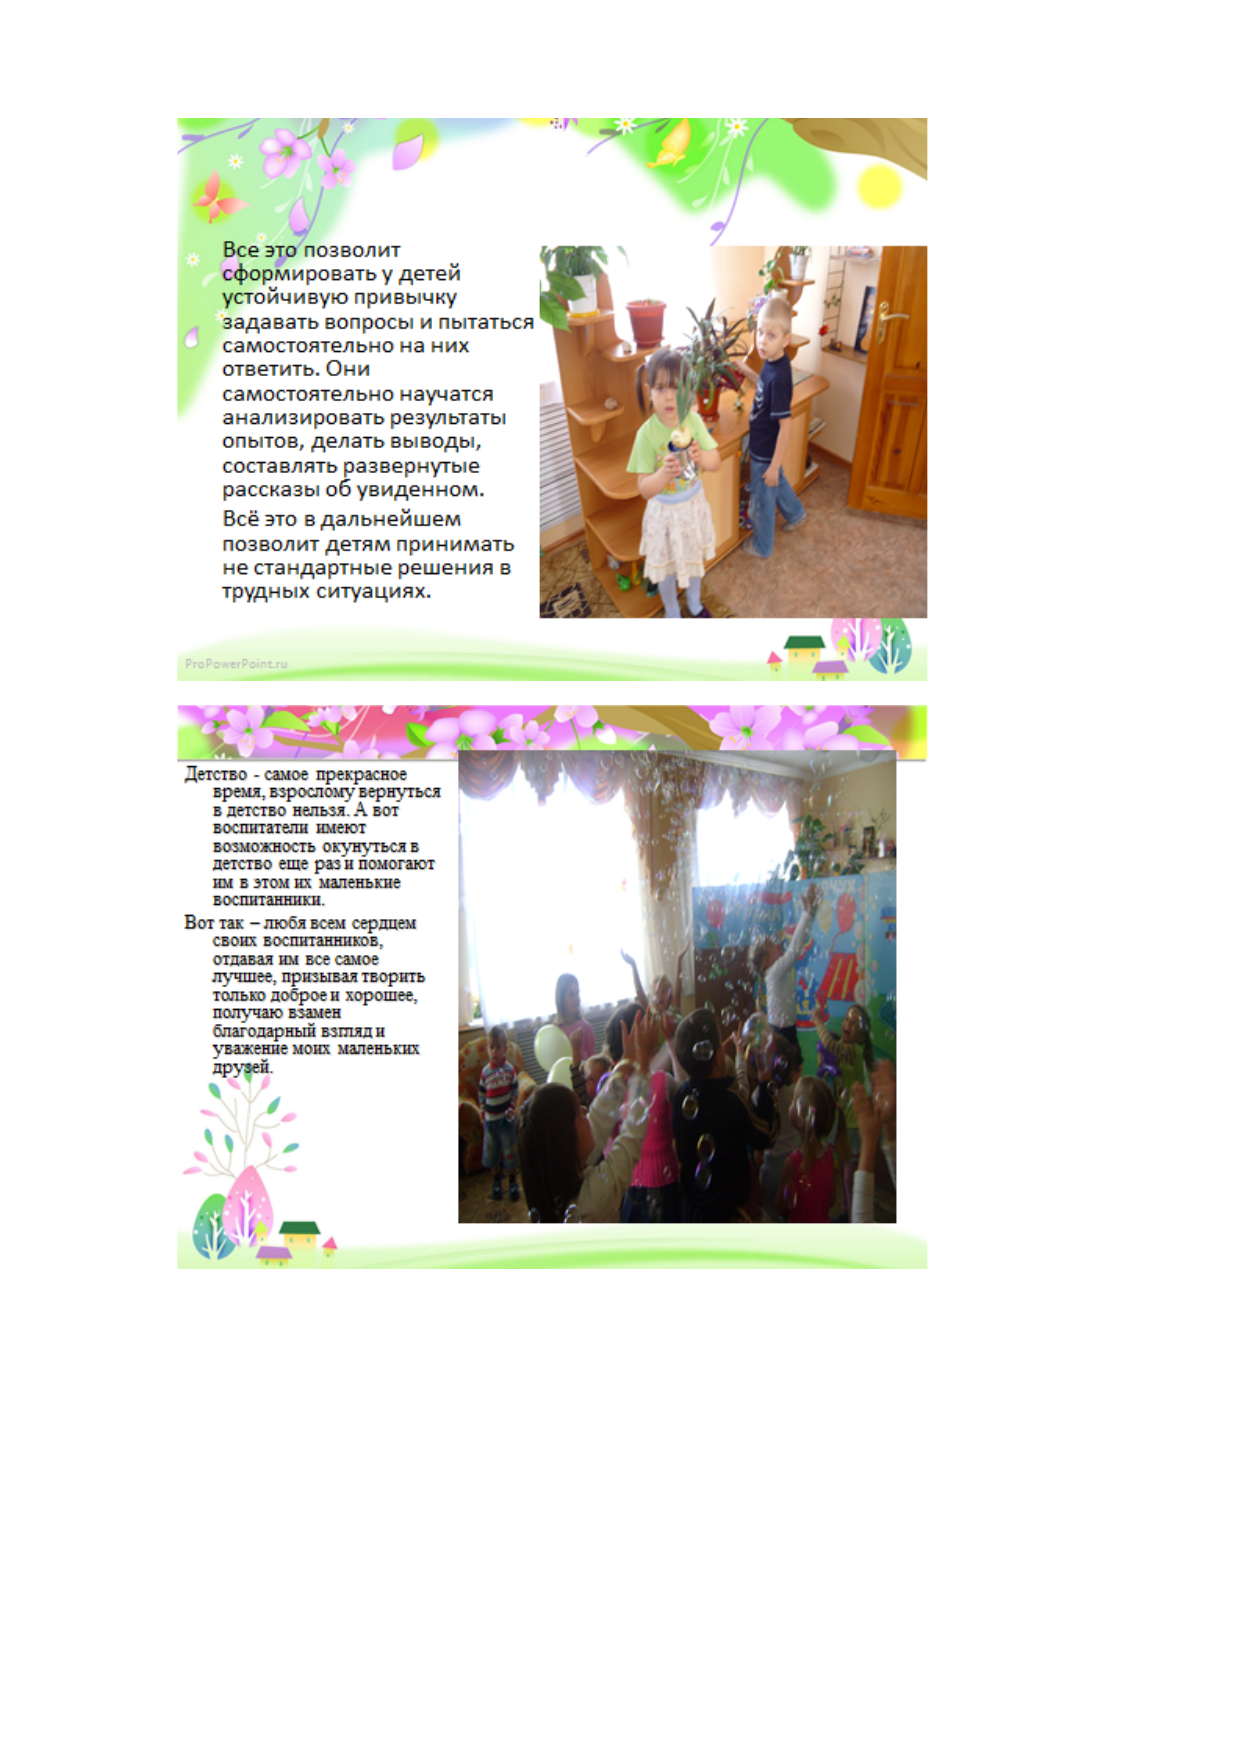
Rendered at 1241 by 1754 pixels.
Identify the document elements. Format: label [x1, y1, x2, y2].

picture [177, 118, 928, 681]
picture [177, 705, 928, 1269]
